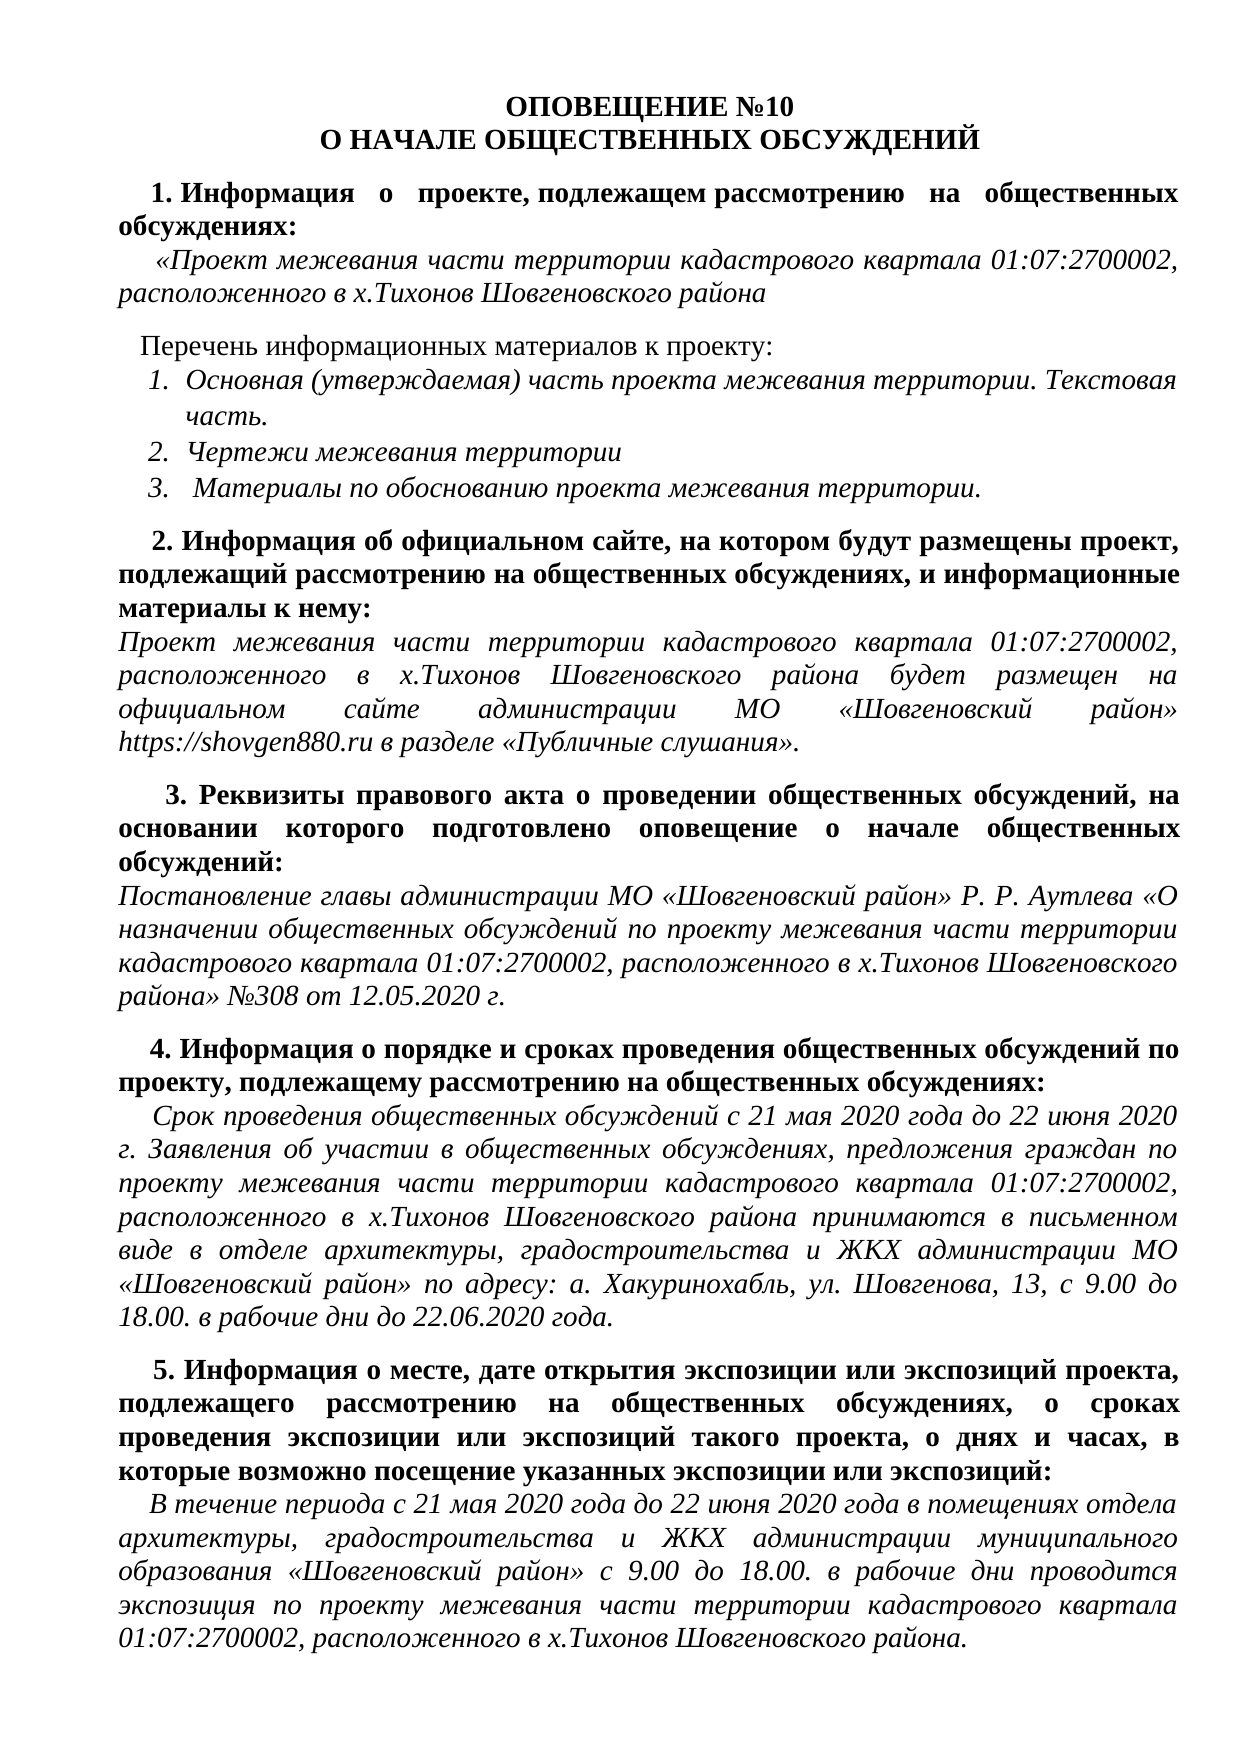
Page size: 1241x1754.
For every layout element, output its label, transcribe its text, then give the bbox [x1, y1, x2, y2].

text 5. Информация о месте, дате открытия экспозиции или экспозиций проекта, подлежащего рассмотрению на общественных обсуждениях, о сроках проведения экспозиции или экспозиций такого проекта, о днях и часах, в которые возможно посещение указанных экспозиции или экспозиций: [118, 1352, 1181, 1486]
text Постановление главы администрации МО «Шовгеновский район» Р. Р. Аутлева «О назначении общественных обсуждений по проекту межевания части территории кадастрового квартала 01:07:2700002, расположенного в х.Тихонов Шовгеновского района» №308 от 12.05.2020 г. [118, 878, 1181, 1012]
text В течение периода с 21 мая 2020 года до 22 июня 2020 года в помещениях отдела архитектуры, градостроительства и ЖКХ администрации муниципального образования «Шовгеновский район» с 9.00 до 18.00. в рабочие дни проводится экспозиция по проекту межевания части территории кадастрового квартала 01:07:2700002, расположенного в х.Тихонов Шовгеновского района. [118, 1486, 1181, 1654]
list Чертежи межевания территории [148, 434, 1181, 468]
text Проект межевания части территории кадастрового квартала 01:07:2700002, расположенного в х.Тихонов Шовгеновского района будет размещен на официальном сайте администрации МО «Шовгеновский район» https://shovgen880.ru в разделе «Публичные слушания». [118, 624, 1181, 758]
text 1. Информация о проекте, подлежащем рассмотрению на общественных обсуждениях: [118, 175, 1181, 242]
text О НАЧАЛЕ ОБЩЕСТВЕННЫХ ОБСУЖДЕНИЙ [118, 122, 1181, 156]
text 3. Реквизиты правового акта о проведении общественных обсуждений, на основании которого подготовлено оповещение о начале общественных обсуждений: [118, 777, 1181, 878]
text Срок проведения общественных обсуждений с 21 мая 2020 года до 22 июня 2020 г. Заявления об участии в общественных обсуждениях, предложения граждан по проекту межевания части территории кадастрового квартала 01:07:2700002, расположенного в х.Тихонов Шовгеновского района принимаются в письменном виде в отделе архитектуры, градостроительства и ЖКХ администрации МО «Шовгеновский район» по адресу: а. Хакуринохабль, ул. Шовгенова, 13, с 9.00 до 18.00. в рабочие дни до 22.06.2020 года. [118, 1098, 1181, 1333]
text ОПОВЕЩЕНИЕ №10 [118, 89, 1181, 122]
text 4. Информация о порядке и сроках проведения общественных обсуждений по проекту, подлежащему рассмотрению на общественных обсуждениях: [118, 1031, 1181, 1098]
list Основная (утверждаемая) часть проекта межевания территории. Текстовая часть. [148, 362, 1181, 431]
list Материалы по обоснованию проекта межевания территории. [148, 470, 1181, 504]
text «Проект межевания части территории кадастрового квартала 01:07:2700002, расположенного в х.Тихонов Шовгеновского района [118, 242, 1181, 309]
text 2. Информация об официальном сайте, на котором будут размещены проект, подлежащий рассмотрению на общественных обсуждениях, и информационные материалы к нему: [118, 523, 1181, 624]
text Перечень информационных материалов к проекту: [118, 328, 1181, 362]
